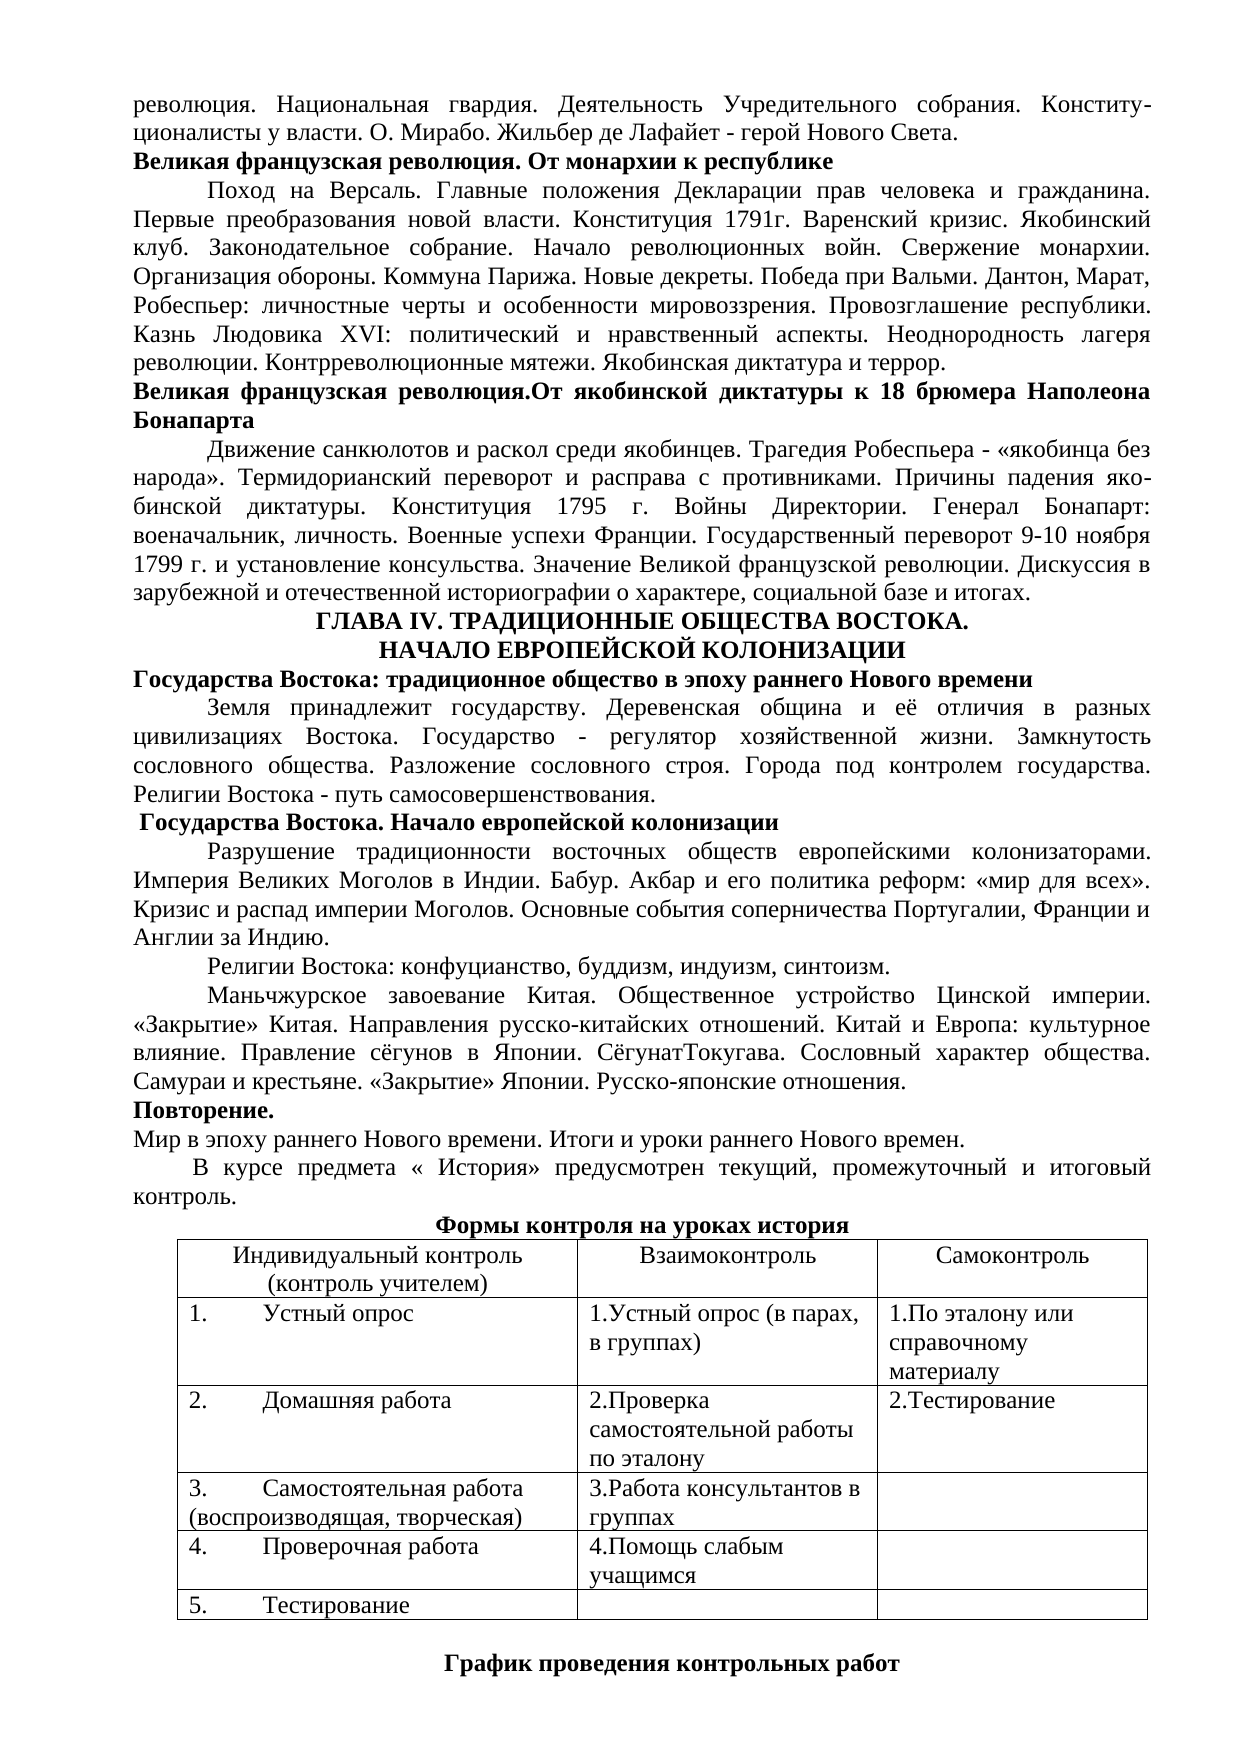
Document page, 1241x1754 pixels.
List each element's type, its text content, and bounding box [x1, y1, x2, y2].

text Великая французская революция. От монархии к республике [133, 146, 1152, 175]
text Земля принадлежит государству. Деревенская община и её отличия в разных цивилизациях Востока. Государство - регулятор хозяйственной жизни. Замкнутость сословного общества. Разложение сословного строя. Города под контролем государства. Религии Востока - путь самосовершенствования. [133, 692, 1152, 807]
text Великая французская революция.От якобинской диктатуры к 18 брюмера Наполеона Бонапарта [133, 376, 1152, 434]
table_cell [578, 1590, 877, 1619]
text Повторение. [133, 1095, 1152, 1124]
text Движение санкюлотов и раскол среди якобинцев. Трагедия Робеспьера - «якобинца без народа». Термидорианский переворот и расправа с противниками. Причины падения якобинской диктатуры. Конституция 1795 г. Войны Директории. Генерал Бонапарт: военачальник, личность. Военные успехи Франции. Государственный переворот 9-10 ноября 1799 г. и установление консульства. Значение Великой французской революции. Дискуссия в зарубежной и отечественной историографии о характере, социальной базе и итогах. [133, 434, 1152, 606]
table_cell 2.Проверка самостоятельной работы по эталону [578, 1386, 877, 1472]
table_cell Проверочная работа [178, 1531, 577, 1589]
table_header Индивидуальный контроль (контроль учителем) [178, 1240, 577, 1297]
text Религии Востока: конфуцианство, буддизм, индуизм, синтоизм. [133, 951, 1152, 980]
text ГЛАВА IV. ТРАДИЦИОННЫЕ ОБЩЕСТВА ВОСТОКА. [133, 606, 1152, 635]
text Формы контроля на уроках история [133, 1210, 1152, 1239]
text Государства Востока. Начало европейской колонизации [133, 807, 1152, 836]
table_cell Устный опрос [178, 1298, 577, 1384]
text Государства Востока: традиционное общество в эпоху раннего Нового времени [133, 664, 1152, 692]
table_cell 2.Тестирование [878, 1386, 1147, 1472]
text НАЧАЛО ЕВРОПЕЙСКОЙ КОЛОНИЗАЦИИ [133, 635, 1152, 664]
text В курсе предмета « История» предусмотрен текущий, промежуточный и итоговый контроль. [133, 1152, 1152, 1210]
table_header Самоконтроль [878, 1240, 1147, 1297]
table_cell 4.Помощь слабым учащимся [578, 1531, 877, 1589]
table_cell Самостоятельная работа (воспроизводящая, творческая) [178, 1473, 577, 1530]
table_cell 3.Работа консультантов в группах [578, 1473, 877, 1530]
text График проведения контрольных работ [133, 1648, 1152, 1677]
table_cell [878, 1531, 1147, 1589]
table_cell 1.По эталону или справочному материалу [878, 1298, 1147, 1384]
table_cell 1.Устный опрос (в парах, в группах) [578, 1298, 877, 1384]
text Разрушение традиционности восточных обществ европейскими колонизаторами. Империя Великих Моголов в Индии. Бабур. Акбар и его политика реформ: «мир для всех». Кризис и распад империи Моголов. Основные события соперничества Португалии, Франции и Англии за Индию. [133, 836, 1152, 951]
table_header Взаимоконтроль [578, 1240, 877, 1297]
text Поход на Версаль. Главные положения Декларации прав человека и гражданина. Первые преобразования новой власти. Конституция 1791г. Варенский кризис. Якобинский клуб. Законодательное собрание. Начало революционных войн. Свержение монархии. Организация обороны. Коммуна Парижа. Новые декреты. Победа при Вальми. Дантон, Марат, Робеспьер: личностные черты и особенности мировоззрения. Провозглашение республики. Казнь Людовика XVI: политический и нравственный аспекты. Неоднородность лагеря революции. Контрреволюционные мятежи. Якобинская диктатура и террор. [133, 175, 1152, 376]
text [133, 89, 1152, 146]
text Маньчжурское завоевание Китая. Общественное устройство Цинской империи. «Закрытие» Китая. Направления русско-китайских отношений. Китай и Европа: культурное влияние. Правление сёгунов в Японии. СёгунатТокугава. Сословный характер общества. Самураи и крестьяне. «Закрытие» Японии. Русско-японские отношения. [133, 980, 1152, 1095]
table_cell [878, 1590, 1147, 1619]
table_cell Тестирование [178, 1590, 577, 1619]
table_cell [878, 1473, 1147, 1530]
table_cell Домашняя работа [178, 1386, 577, 1472]
text Мир в эпоху раннего Нового времени. Итоги и уроки раннего Нового времен. [133, 1124, 1152, 1152]
